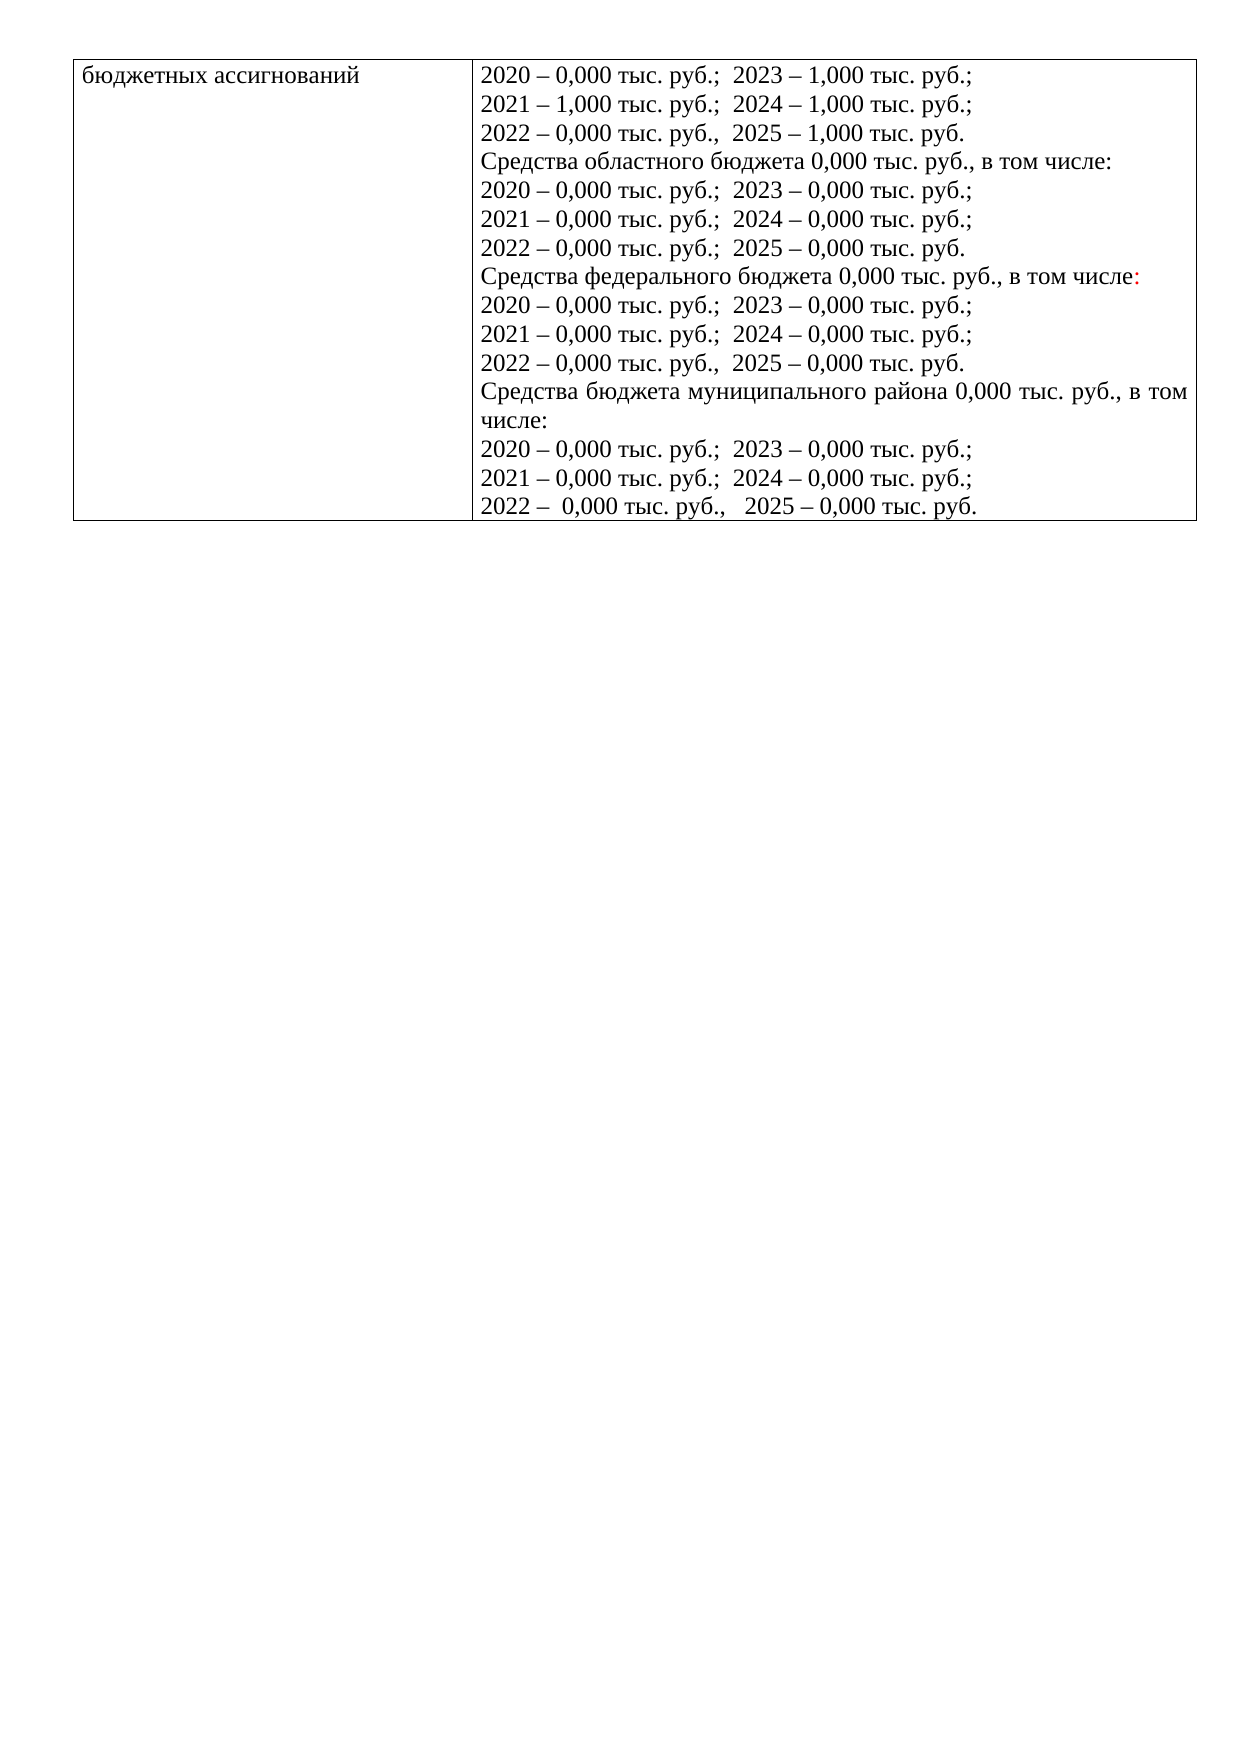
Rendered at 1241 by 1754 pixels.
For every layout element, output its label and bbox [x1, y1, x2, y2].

table_cell [74, 60, 472, 520]
table_cell [473, 60, 1196, 520]
